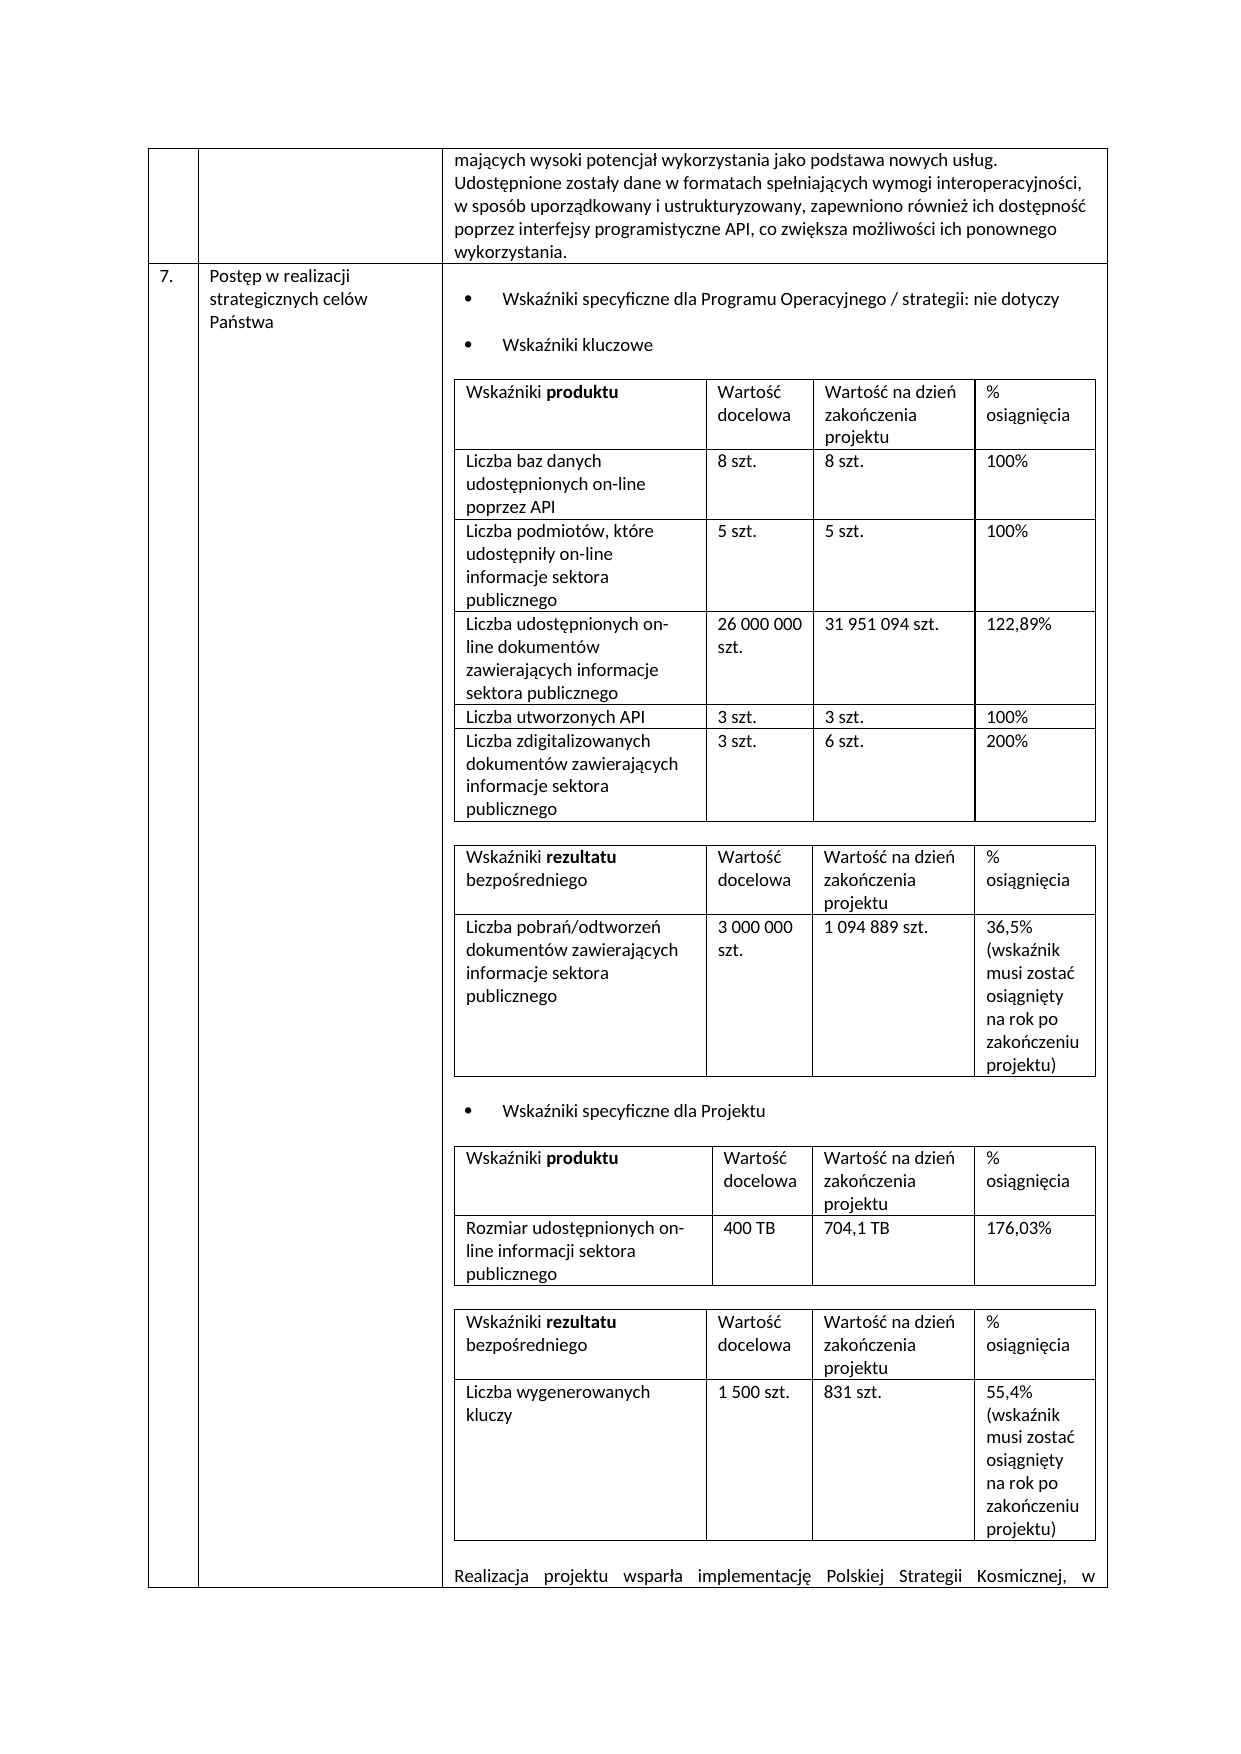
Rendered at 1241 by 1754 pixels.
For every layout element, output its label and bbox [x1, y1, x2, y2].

table_cell [443, 264, 1107, 1587]
table_cell [149, 264, 198, 1587]
table_cell [199, 149, 442, 263]
table_cell [443, 149, 1107, 263]
table_cell [199, 264, 442, 1587]
table_cell [149, 149, 198, 263]
